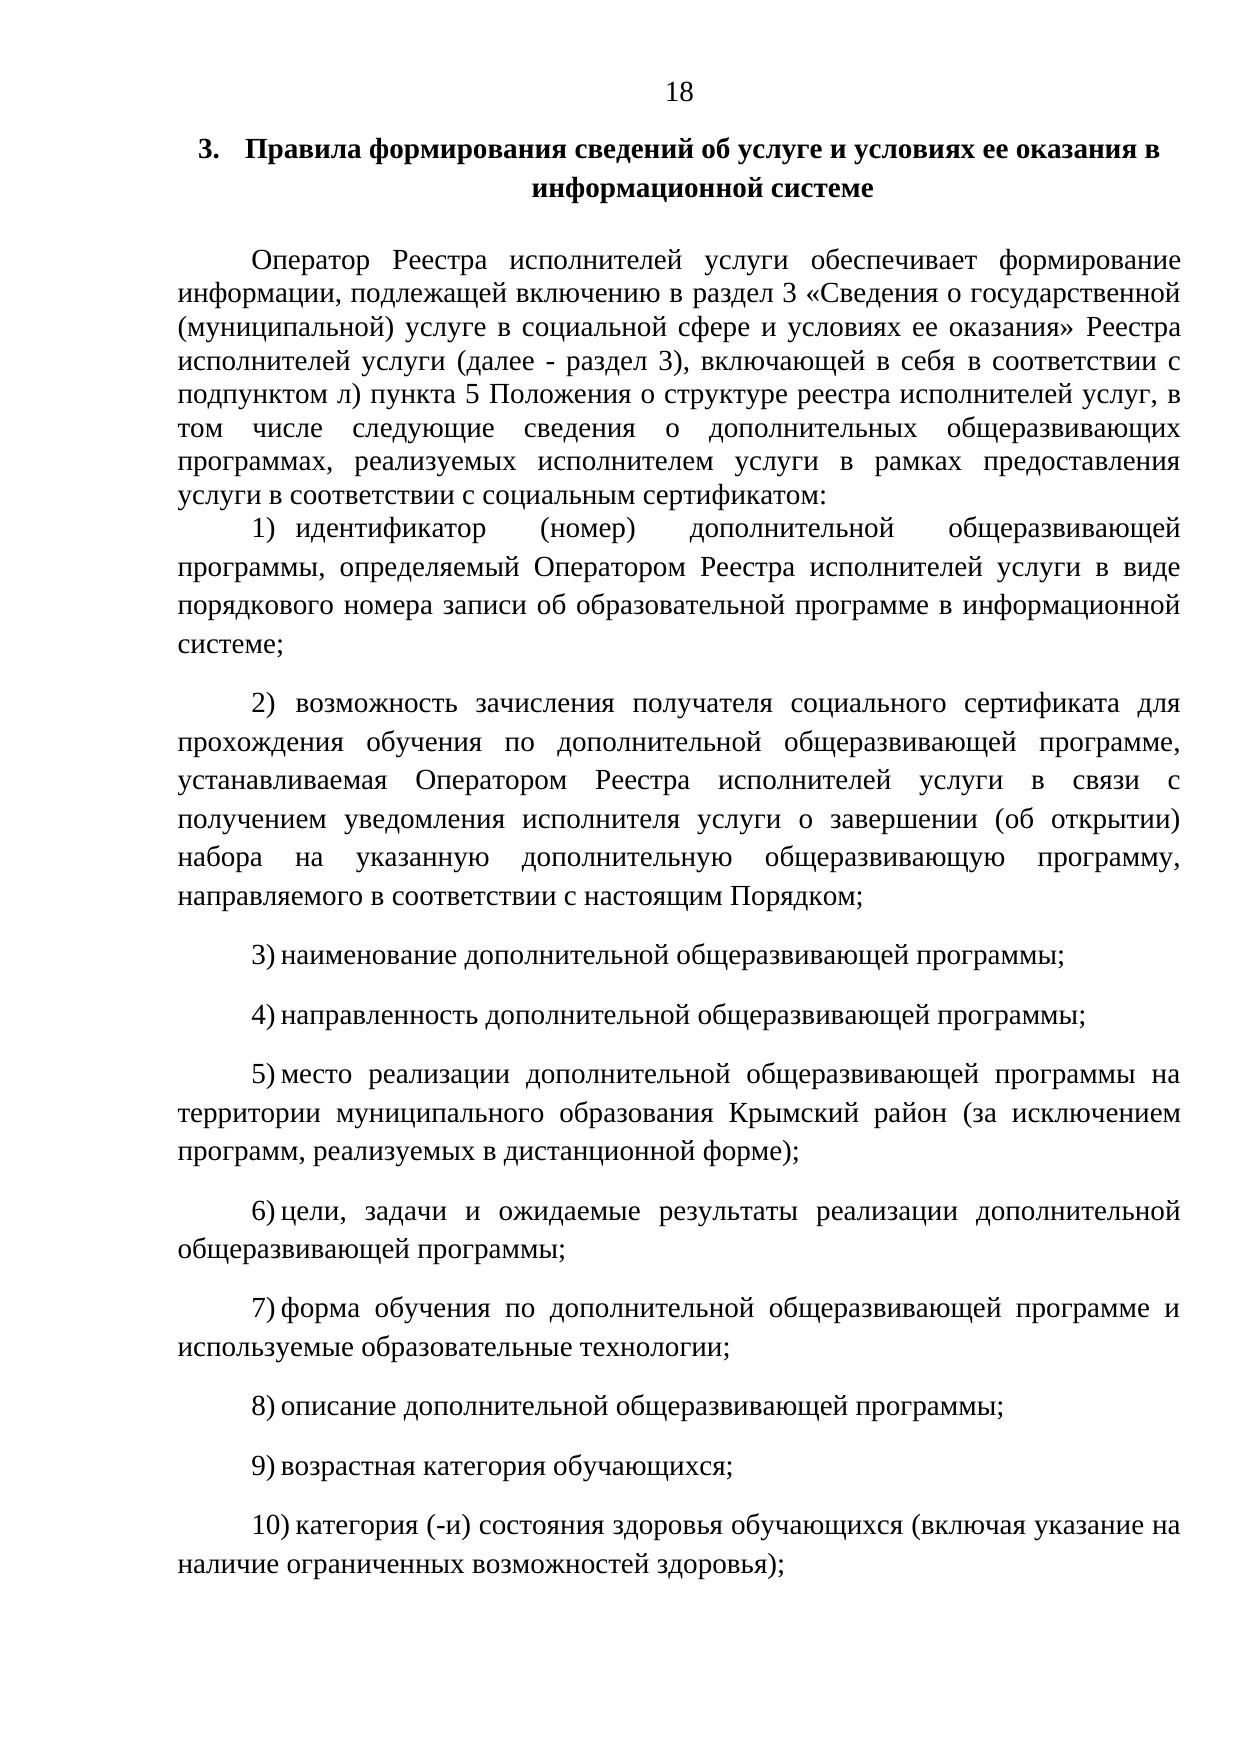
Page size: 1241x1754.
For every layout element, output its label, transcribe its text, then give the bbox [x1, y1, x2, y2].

list место реализации дополнительной общеразвивающей программы на территории муниципального образования Крымский район (за исключением программ, реализуемых в дистанционной форме); [177, 1056, 1181, 1167]
list возможность зачисления получателя социального сертификата для прохождения обучения по дополнительной общеразвивающей программе, устанавливаемая Оператором Реестра исполнителей услуги в связи с получением уведомления исполнителя услуги о завершении (об открытии) набора на указанную дополнительную общеразвивающую программу, направляемого в соответствии с настоящим Порядком; [177, 685, 1181, 912]
list направленность дополнительной общеразвивающей программы; [177, 997, 1181, 1030]
list категория (-и) состояния здоровья обучающихся (включая указание на наличие ограниченных возможностей здоровья); [177, 1507, 1181, 1579]
list цели, задачи и ожидаемые результаты реализации дополнительной общеразвивающей программы; [177, 1193, 1181, 1265]
list описание дополнительной общеразвивающей программы; [177, 1388, 1181, 1422]
list форма обучения по дополнительной общеразвивающей программе и используемые образовательные технологии; [177, 1291, 1181, 1363]
list возрастная категория обучающихся; [177, 1448, 1181, 1481]
list наименование дополнительной общеразвивающей программы; [177, 937, 1181, 971]
list Правила формирования сведений об услуге и условиях ее оказания в информационной системе [177, 131, 1181, 203]
list идентификатор (номер) дополнительной общеразвивающей программы, определяемый Оператором Реестра исполнителей услуги в виде порядкового номера записи об образовательной программе в информационной системе; [177, 510, 1181, 659]
text 3.1. Оператор Реестра исполнителей услуги обеспечивает формирование информации, подлежащей включению в раздел 3 «Сведения о государственной (муниципальной) услуге в социальной сфере и условиях ее оказания» Реестра исполнителей услуги (далее - раздел 3), включающей в себя в соответствии с подпунктом л) пункта 5 Положения о структуре реестра исполнителей услуг, в том числе следующие сведения о дополнительных общеразвивающих программах, реализуемых исполнителем услуги в рамках предоставления услуги в соответствии с социальным сертификатом: [177, 242, 1181, 510]
